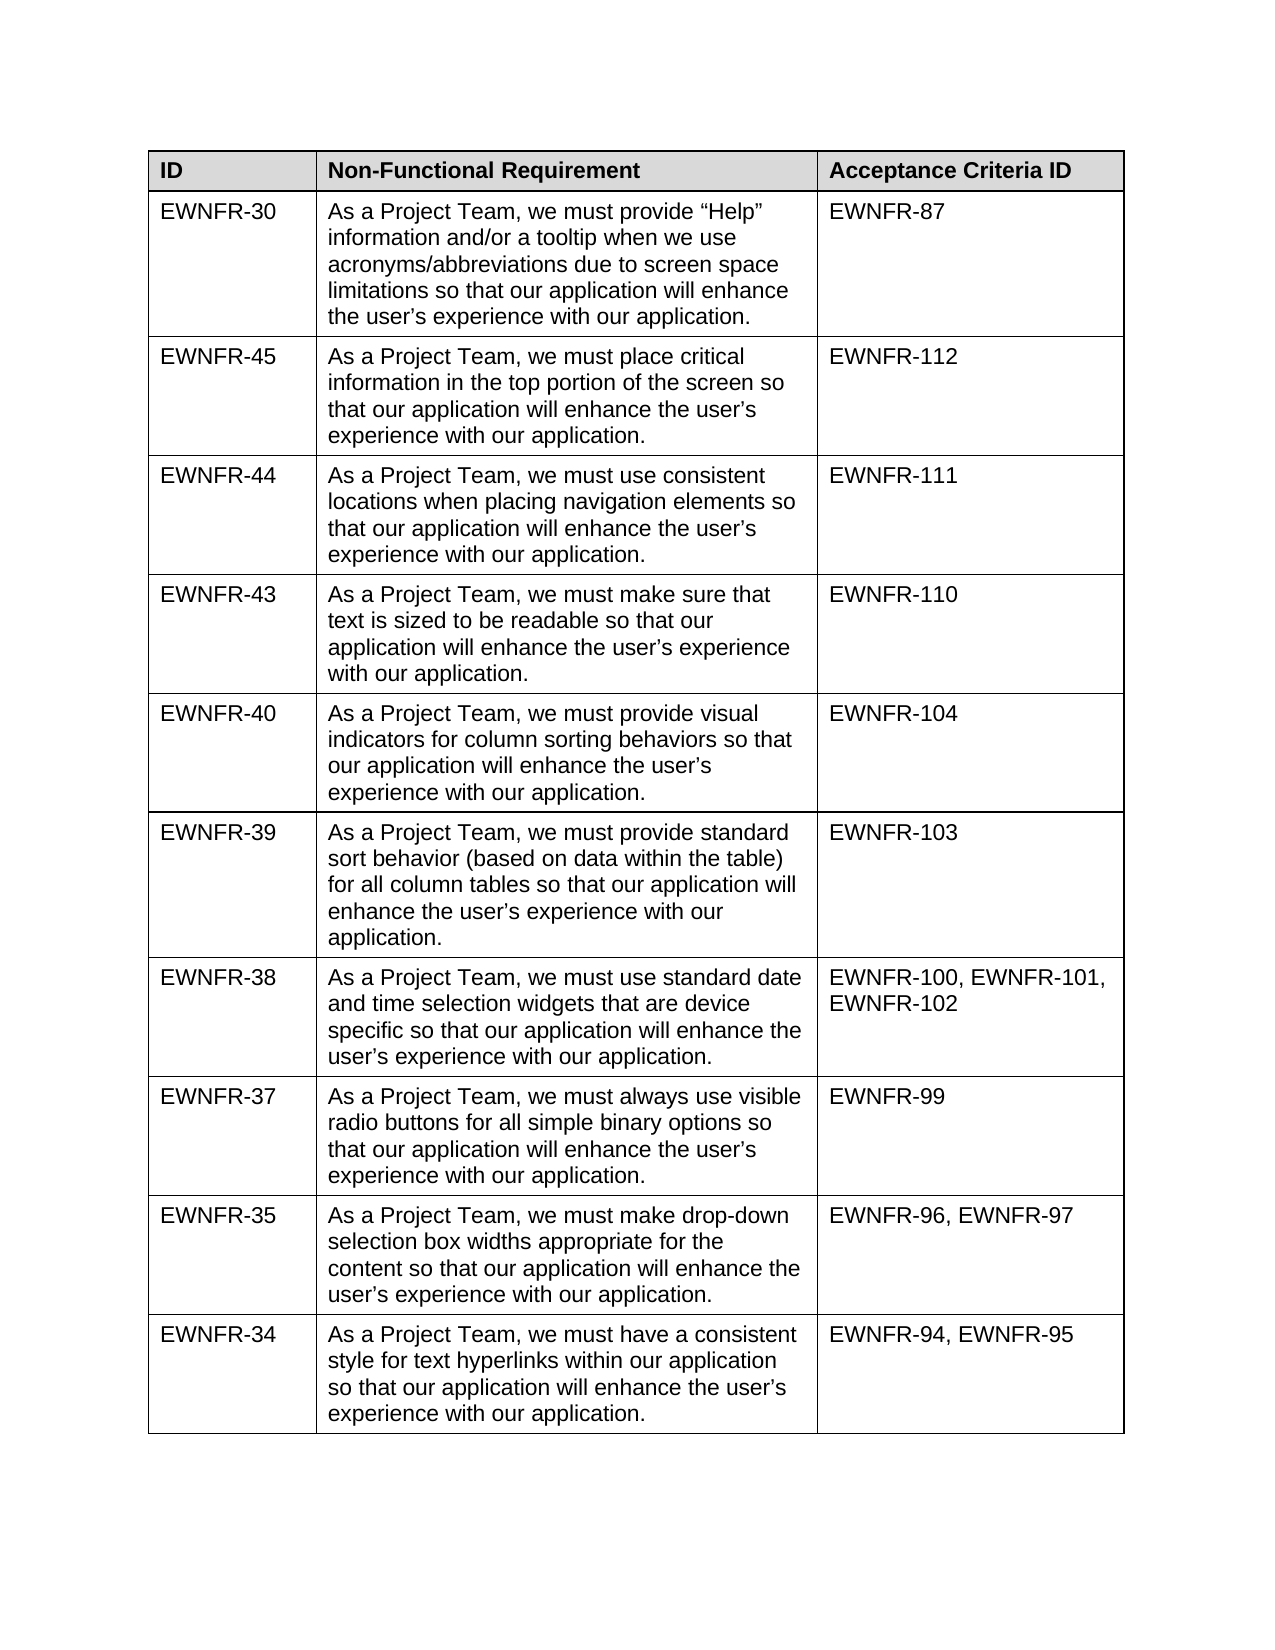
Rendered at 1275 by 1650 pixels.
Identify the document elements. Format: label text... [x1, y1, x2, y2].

table_cell EWNFR-45 [149, 337, 316, 454]
table_cell EWNFR-103 [818, 813, 1123, 957]
table_cell EWNFR-104 [818, 694, 1123, 811]
table_header Non-Functional Requirement [317, 152, 817, 190]
table_cell EWNFR-38 [149, 958, 316, 1076]
table_cell As a Project Team, we must use consistent locations when placing navigation elements so that our application will enhance the user’s experience with our application. [317, 456, 817, 573]
table_cell EWNFR-87 [818, 192, 1123, 336]
table_header ID [149, 152, 316, 190]
table_cell EWNFR-30 [149, 192, 316, 336]
table_cell As a Project Team, we must make drop-down selection box widths appropriate for the content so that our application will enhance the user’s experience with our application. [317, 1196, 817, 1314]
table_cell As a Project Team, we must use standard date and time selection widgets that are device specific so that our application will enhance the user’s experience with our application. [317, 958, 817, 1076]
table_cell As a Project Team, we must place critical information in the top portion of the screen so that our application will enhance the user’s experience with our application. [317, 337, 817, 454]
table_cell As a Project Team, we must have a consistent style for text hyperlinks within our application so that our application will enhance the user’s experience with our application. [317, 1315, 817, 1433]
table_cell As a Project Team, we must always use visible radio buttons for all simple binary options so that our application will enhance the user’s experience with our application. [317, 1077, 817, 1194]
table_cell EWNFR-34 [149, 1315, 316, 1433]
table_header Acceptance Criteria ID [818, 152, 1123, 190]
table_cell EWNFR-35 [149, 1196, 316, 1314]
table_cell EWNFR-96, EWNFR-97 [818, 1196, 1123, 1314]
table_cell EWNFR-37 [149, 1077, 316, 1194]
table_cell As a Project Team, we must provide visual indicators for column sorting behaviors so that our application will enhance the user’s experience with our application. [317, 694, 817, 811]
table_cell EWNFR-112 [818, 337, 1123, 454]
table_cell As a Project Team, we must make sure that text is sized to be readable so that our application will enhance the user’s experience with our application. [317, 575, 817, 692]
table_cell EWNFR-40 [149, 694, 316, 811]
table_cell EWNFR-99 [818, 1077, 1123, 1194]
table_cell EWNFR-111 [818, 456, 1123, 573]
table_cell EWNFR-94, EWNFR-95 [818, 1315, 1123, 1433]
table_cell EWNFR-110 [818, 575, 1123, 692]
table_cell EWNFR-44 [149, 456, 316, 573]
table_cell As a Project Team, we must provide “Help” information and/or a tooltip when we use acronyms/abbreviations due to screen space limitations so that our application will enhance the user’s experience with our application. [317, 192, 817, 336]
table_cell As a Project Team, we must provide standard sort behavior (based on data within the table) for all column tables so that our application will enhance the user’s experience with our application. [317, 813, 817, 957]
table_cell EWNFR-100, EWNFR-101, EWNFR-102 [818, 958, 1123, 1076]
table_cell EWNFR-39 [149, 813, 316, 957]
table_cell EWNFR-43 [149, 575, 316, 692]
